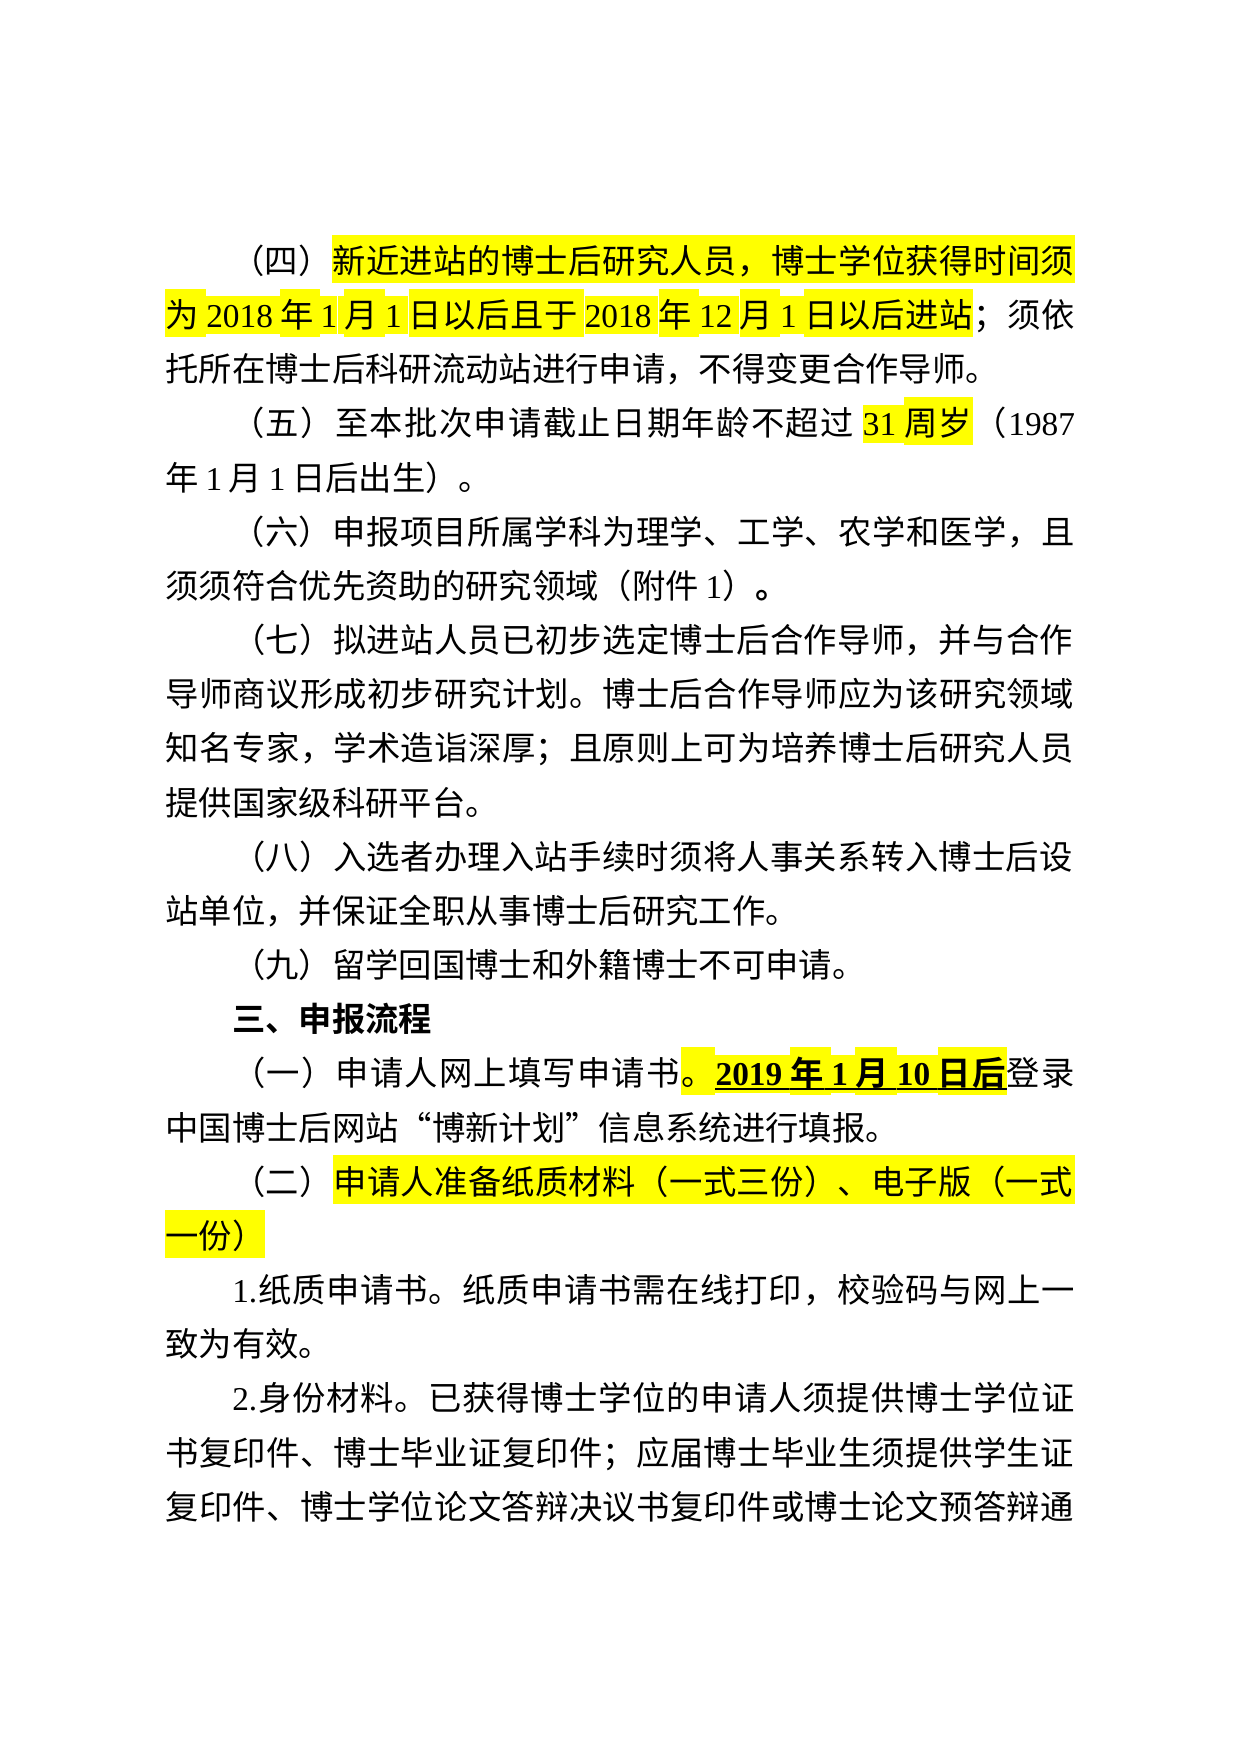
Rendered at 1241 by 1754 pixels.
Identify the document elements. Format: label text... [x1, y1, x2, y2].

text （二）申请人准备纸质材料（一式三份）、电子版（一式一份） [165, 1151, 1075, 1259]
text （四）新近进站的博士后研究人员，博士学位获得时间须为2018年1月1日以后且于2018年12月1日以后进站；须依托所在博士后科研流动站进行申请，不得变更合作导师。 [165, 230, 1075, 392]
text （五）至本批次申请截止日期年龄不超过31周岁（1987年1月1日后出生）。 [165, 392, 1075, 501]
text 三、申报流程 [165, 988, 1075, 1042]
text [165, 1367, 1075, 1530]
text （八）入选者办理入站手续时须将人事关系转入博士后设站单位，并保证全职从事博士后研究工作。 [165, 826, 1075, 934]
text （七）拟进站人员已初步选定博士后合作导师，并与合作导师商议形成初步研究计划。博士后合作导师应为该研究领域知名专家，学术造诣深厚；且原则上可为培养博士后研究人员提供国家级科研平台。 [165, 609, 1075, 826]
text （九）留学回国博士和外籍博士不可申请。 [165, 934, 1075, 988]
text （一）申请人网上填写申请书。2019年1月10日后登录中国博士后网站“博新计划”信息系统进行填报。 [165, 1042, 1075, 1151]
text （六）申报项目所属学科为理学、工学、农学和医学，且须须符合优先资助的研究领域（附件1）。 [165, 501, 1075, 609]
text 1.纸质申请书。纸质申请书需在线打印，校验码与网上一致为有效。 [165, 1259, 1075, 1367]
